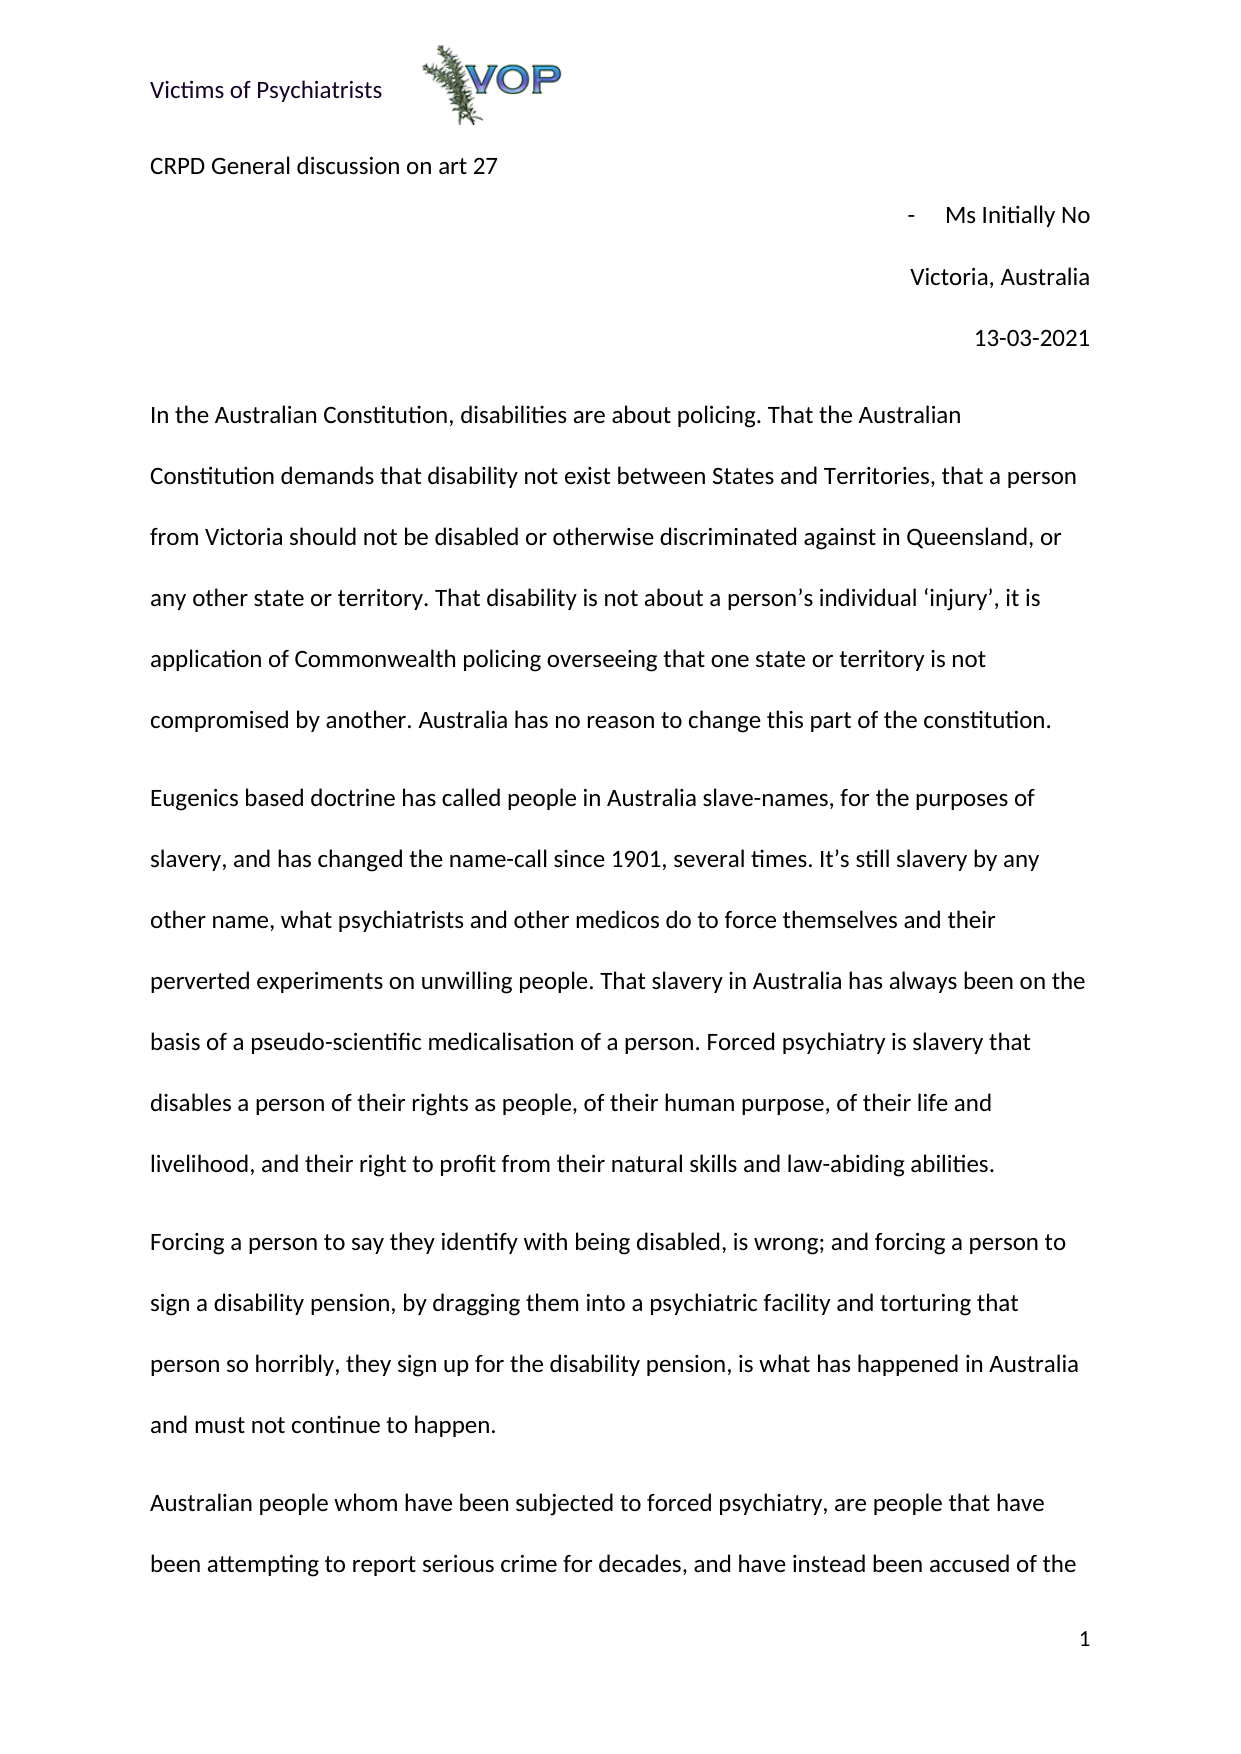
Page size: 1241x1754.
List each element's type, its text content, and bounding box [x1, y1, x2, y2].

list Victoria, Australia [225, 261, 1090, 291]
text CRPD General discussion on art 27 [150, 150, 1090, 181]
picture [418, 40, 565, 125]
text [150, 1487, 1090, 1579]
text In the Australian Constitution, disabilities are about policing. That the Australian Constitution demands that disability not exist between States and Territories, that a person from Victoria should not be disabled or otherwise discriminated against in Queensland, or any other state or territory. That disability is not about a person’s individual ‘injury’, it is application of Commonwealth policing overseeing that one state or territory is not compromised by another. Australia has no reason to change this part of the constitution. [150, 399, 1090, 735]
list Ms Initially No [187, 199, 1090, 230]
list 13-03-2021 [225, 322, 1090, 352]
text Forcing a person to say they identify with being disabled, is wrong; and forcing a person to sign a disability pension, by dragging them into a psychiatric facility and torturing that person so horribly, they sign up for the disability pension, is what has happened in Australia and must not continue to happen. [150, 1226, 1090, 1440]
text Eugenics based doctrine has called people in Australia slave-names, for the purposes of slavery, and has changed the name-call since 1901, several times. It’s still slavery by any other name, what psychiatrists and other medicos do to force themselves and their perverted experiments on unwilling people. That slavery in Australia has always been on the basis of a pseudo-scientific medicalisation of a person. Forced psychiatry is slavery that disables a person of their rights as people, of their human purpose, of their life and livelihood, and their right to profit from their natural skills and law-abiding abilities. [150, 782, 1090, 1179]
